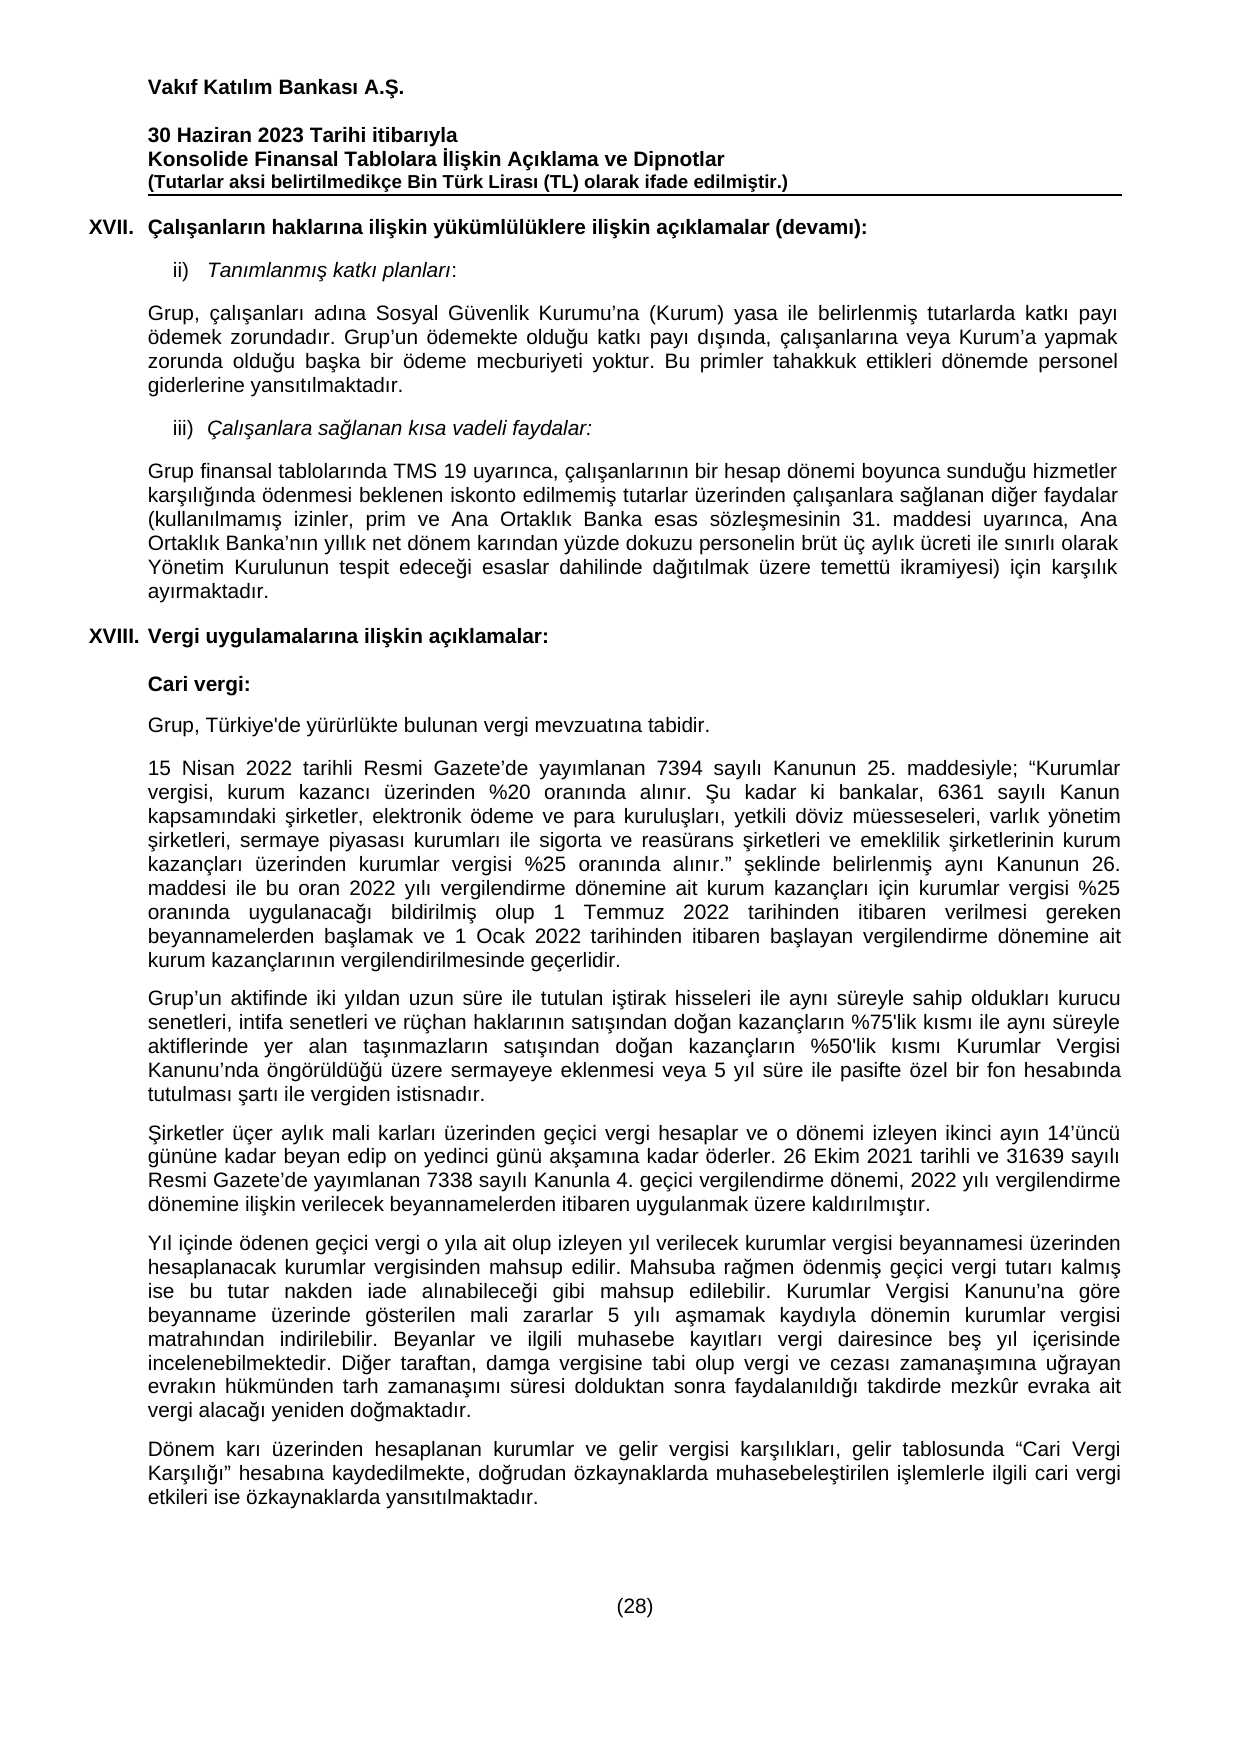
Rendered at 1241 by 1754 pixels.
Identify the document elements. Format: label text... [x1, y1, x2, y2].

text Yıl içinde ödenen geçici vergi o yıla ait olup izleyen yıl verilecek kurumlar vergisi beyannamesi üzerinden hesaplanacak kurumlar vergisinden mahsup edilir. Mahsuba rağmen ödenmiş geçici vergi tutarı kalmış ise bu tutar nakden iade alınabileceği gibi mahsup edilebilir. Kurumlar Vergisi Kanunu’na göre beyanname üzerinde gösterilen mali zararlar 5 yılı aşmamak kaydıyla dönemin kurumlar vergisi matrahından indirilebilir. Beyanlar ve ilgili muhasebe kayıtları vergi dairesince beş yıl içerisinde incelenebilmektedir. Diğer taraftan, damga vergisine tabi olup vergi ve cezası zamanaşımına uğrayan evrakın hükmünden tarh zamanaşımı süresi dolduktan sonra faydalanıldığı takdirde mezkûr evraka ait vergi alacağı yeniden doğmaktadır. [148, 1231, 1122, 1422]
text iii) Çalışanlara sağlanan kısa vadeli faydalar: [173, 416, 1119, 440]
text 15 Nisan 2022 tarihli Resmi Gazete’de yayımlanan 7394 sayılı Kanunun 25. maddesiyle; “Kurumlar vergisi, kurum kazancı üzerinden %20 oranında alınır. Şu kadar ki bankalar, 6361 sayılı Kanun kapsamındaki şirketler, elektronik ödeme ve para kuruluşları, yetkili döviz müesseseleri, varlık yönetim şirketleri, sermaye piyasası kurumları ile sigorta ve reasürans şirketleri ve emeklilik şirketlerinin kurum kazançları üzerinden kurumlar vergisi %25 oranında alınır.” şeklinde belirlenmiş aynı Kanunun 26. maddesi ile bu oran 2022 yılı vergilendirme dönemine ait kurum kazançları için kurumlar vergisi %25 oranında uygulanacağı bildirilmiş olup 1 Temmuz 2022 tarihinden itibaren verilmesi gereken beyannamelerden başlamak ve 1 Ocak 2022 tarihinden itibaren başlayan vergilendirme dönemine ait kurum kazançlarının vergilendirilmesinde geçerlidir. [148, 756, 1122, 972]
text Grup’un aktifinde iki yıldan uzun süre ile tutulan iştirak hisseleri ile aynı süreyle sahip oldukları kurucu senetleri, intifa senetleri ve rüçhan haklarının satışından doğan kazançların %75'lik kısmı ile aynı süreyle aktiflerinde yer alan taşınmazların satışından doğan kazançların %50'lik kısmı Kurumlar Vergisi Kanunu’nda öngörüldüğü üzere sermayeye eklenmesi veya 5 yıl süre ile pasifte özel bir fon hesabında tutulması şartı ile vergiden istisnadır. [148, 986, 1122, 1106]
text Grup finansal tablolarında TMS 19 uyarınca, çalışanlarının bir hesap dönemi boyunca sunduğu hizmetler karşılığında ödenmesi beklenen iskonto edilmemiş tutarlar üzerinden çalışanlara sağlanan diğer faydalar (kullanılmamış izinler, prim ve Ana Ortaklık Banka esas sözleşmesinin 31. maddesi uyarınca, Ana Ortaklık Banka’nın yıllık net dönem karından yüzde dokuzu personelin brüt üç aylık ücreti ile sınırlı olarak Yönetim Kurulunun tespit edeceği esaslar dahilinde dağıtılmak üzere temettü ikramiyesi) için karşılık ayırmaktadır. [148, 459, 1119, 603]
text XVIII. Vergi uygulamalarına ilişkin açıklamalar: [89, 624, 1119, 648]
text Cari vergi: [148, 672, 1119, 696]
text Şirketler üçer aylık mali karları üzerinden geçici vergi hesaplar ve o dönemi izleyen ikinci ayın 14’üncü gününe kadar beyan edip on yedinci günü akşamına kadar öderler. 26 Ekim 2021 tarihli ve 31639 sayılı Resmi Gazete’de yayımlanan 7338 sayılı Kanunla 4. geçici vergilendirme dönemi, 2022 yılı vergilendirme dönemine ilişkin verilecek beyannamelerden itibaren uygulanmak üzere kaldırılmıştır. [148, 1120, 1122, 1216]
text ii) Tanımlanmış katkı planları: [173, 258, 1119, 282]
text XVII. Çalışanların haklarına ilişkin yükümlülüklere ilişkin açıklamalar (devamı): [89, 215, 1126, 239]
text Grup, Türkiye'de yürürlükte bulunan vergi mevzuatına tabidir. [148, 713, 1119, 737]
text Grup, çalışanları adına Sosyal Güvenlik Kurumu’na (Kurum) yasa ile belirlenmiş tutarlarda katkı payı ödemek zorundadır. Grup’un ödemekte olduğu katkı payı dışında, çalışanlarına veya Kurum’a yapmak zorunda olduğu başka bir ödeme mecburiyeti yoktur. Bu primler tahakkuk ettikleri dönemde personel giderlerine yansıtılmaktadır. [148, 301, 1119, 397]
text Dönem karı üzerinden hesaplanan kurumlar ve gelir vergisi karşılıkları, gelir tablosunda “Cari Vergi Karşılığı” hesabına kaydedilmekte, doğrudan özkaynaklarda muhasebeleştirilen işlemlerle ilgili cari vergi etkileri ise özkaynaklarda yansıtılmaktadır. [148, 1437, 1122, 1508]
